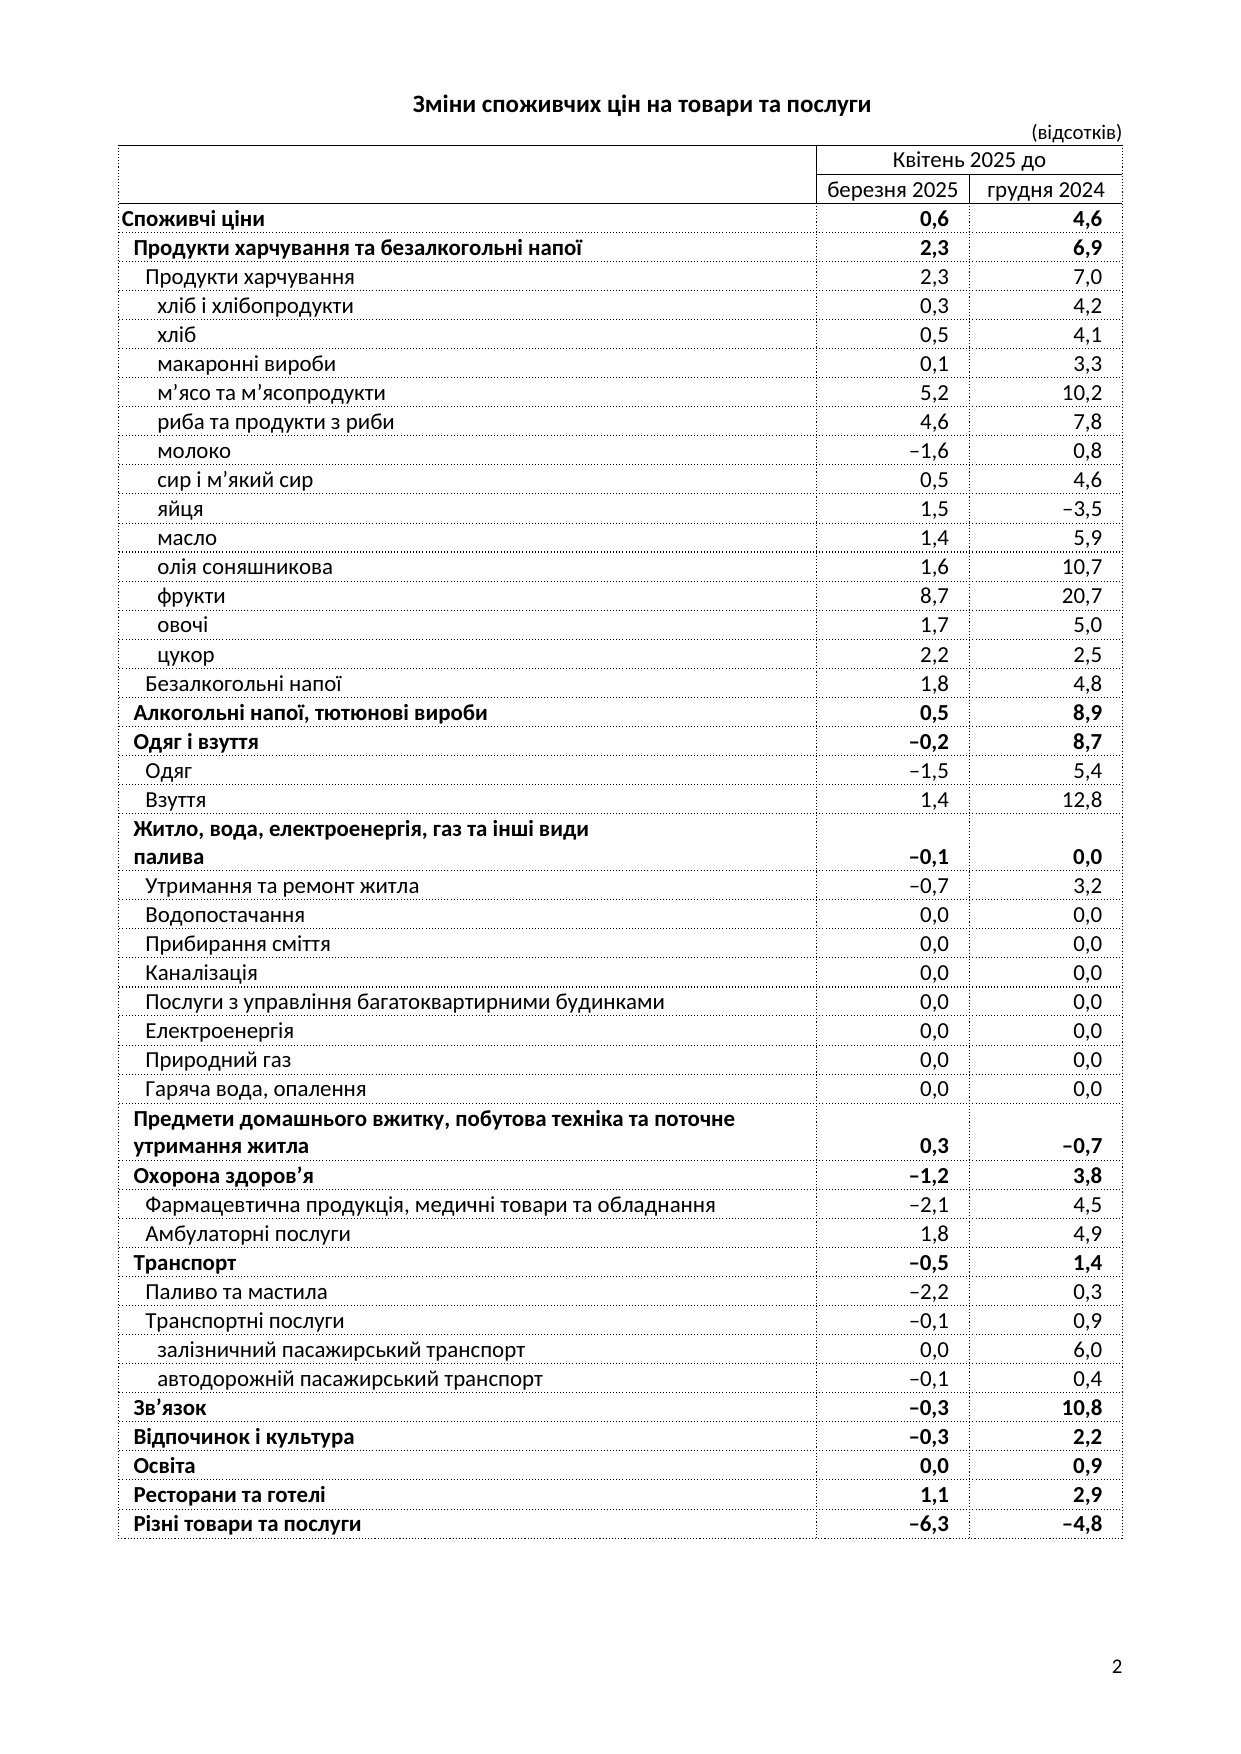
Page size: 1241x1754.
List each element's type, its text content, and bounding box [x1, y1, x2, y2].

table_cell 4,6 [969, 204, 1123, 232]
table_cell Освіта [119, 1450, 816, 1479]
table_cell 4,8 [969, 668, 1123, 697]
table_cell 4,2 [969, 290, 1123, 319]
table_cell Гаряча вода, опалення [119, 1074, 816, 1103]
table_cell 2,9 [969, 1479, 1123, 1508]
table_cell 0,0 [816, 1450, 969, 1479]
table_cell 0,0 [816, 1074, 969, 1103]
table_cell Транспортні послуги [119, 1305, 816, 1334]
table_cell 20,7 [969, 581, 1123, 609]
table_cell 2,3 [816, 261, 969, 290]
table_cell 0,0 [969, 1045, 1123, 1073]
table_cell 7,8 [969, 406, 1123, 435]
table_cell Одяг [119, 755, 816, 784]
table_cell 1,8 [816, 668, 969, 697]
table_cell –6,3 [816, 1509, 969, 1537]
table_cell олія соняшникова [119, 551, 816, 581]
table_cell 6,0 [969, 1334, 1123, 1363]
table_cell 0,9 [969, 1305, 1123, 1334]
table_cell –2,2 [816, 1276, 969, 1305]
table_cell –1,5 [816, 755, 969, 784]
text Зміни споживчих цін на товари та послуги [118, 89, 1122, 119]
table_cell Амбулаторні послуги [119, 1218, 816, 1247]
table_cell Відпочинок і культура [119, 1421, 816, 1450]
table_cell Транспорт [119, 1247, 816, 1276]
table_cell Житло, вода, електроенергія, газ та інші види палива [119, 813, 816, 870]
table_cell –1,2 [816, 1160, 969, 1189]
table_cell 1,4 [816, 784, 969, 813]
table_cell Продукти харчування та безалкогольні напої [119, 232, 816, 261]
table_cell хліб [119, 319, 816, 348]
table_cell 0,0 [816, 986, 969, 1015]
table_cell 5,9 [969, 523, 1123, 551]
table_cell 0,0 [816, 899, 969, 928]
table_cell хліб і хлібопродукти [119, 290, 816, 319]
table_cell 4,5 [969, 1189, 1123, 1218]
table_cell м’ясо та м’ясопродукти [119, 377, 816, 406]
table_cell 0,0 [816, 928, 969, 957]
table_cell 0,0 [969, 813, 1123, 870]
table_cell 0,9 [969, 1450, 1123, 1479]
table_cell –0,1 [816, 1363, 969, 1392]
table_cell 0,0 [969, 899, 1123, 928]
table_cell 0,0 [816, 1015, 969, 1044]
table_cell молоко [119, 435, 816, 464]
table_cell Алкогольні напої, тютюнові вироби [119, 697, 816, 726]
table_cell 5,2 [816, 377, 969, 406]
table_cell Ресторани та готелі [119, 1479, 816, 1508]
table_cell макаронні вироби [119, 348, 816, 377]
table_cell Водопостачання [119, 899, 816, 928]
table_cell 1,8 [816, 1218, 969, 1247]
table_cell 4,9 [969, 1218, 1123, 1247]
table_cell –0,7 [969, 1103, 1123, 1160]
text (відсотків) [118, 119, 1122, 144]
table_cell березня 2025 [817, 175, 969, 203]
table_cell Електроенергія [119, 1015, 816, 1044]
table_cell 0,6 [816, 204, 969, 232]
table_cell 0,0 [969, 986, 1123, 1015]
table_cell Послуги з управління багатоквартирними будинками [119, 986, 816, 1015]
table_cell автодорожній пасажирський транспорт [119, 1363, 816, 1392]
table_cell 0,0 [969, 1015, 1123, 1044]
table_cell Паливо та мастила [119, 1276, 816, 1305]
table_cell 1,7 [816, 610, 969, 639]
table_cell 10,8 [969, 1392, 1123, 1421]
table_cell –0,5 [816, 1247, 969, 1276]
table_cell залізничний пасажирський транспорт [119, 1334, 816, 1363]
table_cell 0,0 [969, 957, 1123, 986]
table_cell масло [119, 523, 816, 551]
table_cell цукор [119, 639, 816, 668]
table_cell Взуття [119, 784, 816, 813]
table_cell 8,7 [816, 581, 969, 609]
table_cell овочі [119, 610, 816, 639]
table_cell 0,5 [816, 464, 969, 493]
table_cell 0,5 [816, 319, 969, 348]
table_cell Одяг і взуття [119, 726, 816, 755]
table_cell –1,6 [816, 435, 969, 464]
table_header Квітень 2025 до [817, 146, 1123, 174]
table_cell 0,8 [969, 435, 1123, 464]
table_cell 10,7 [969, 551, 1123, 581]
table_cell 10,2 [969, 377, 1123, 406]
table_cell 0,0 [969, 1074, 1123, 1103]
table_cell Предмети домашнього вжитку, побутова техніка та поточне утримання житла [119, 1103, 816, 1160]
table_cell 0,0 [816, 1045, 969, 1073]
table_cell 1,1 [816, 1479, 969, 1508]
table_cell 0,0 [816, 1334, 969, 1363]
table_cell 0,1 [816, 348, 969, 377]
table_cell 0,3 [969, 1276, 1123, 1305]
table_cell 5,0 [969, 610, 1123, 639]
table_cell Безалкогольні напої [119, 668, 816, 697]
table_cell –0,1 [816, 813, 969, 870]
table_cell 0,4 [969, 1363, 1123, 1392]
table_cell 1,4 [969, 1247, 1123, 1276]
table_cell 1,4 [816, 523, 969, 551]
table_cell 7,0 [969, 261, 1123, 290]
table_cell грудня 2024 [970, 174, 1123, 203]
table_cell 8,9 [969, 697, 1123, 726]
table_cell –0,1 [816, 1305, 969, 1334]
table_cell –0,2 [816, 726, 969, 755]
table_cell риба та продукти з риби [119, 406, 816, 435]
table_cell 1,6 [816, 551, 969, 581]
table_cell –0,7 [816, 870, 969, 899]
table_cell 2,2 [969, 1421, 1123, 1450]
table_cell 3,3 [969, 348, 1123, 377]
table_cell 2,2 [816, 639, 969, 668]
table_cell –0,3 [816, 1392, 969, 1421]
table_cell 0,3 [816, 290, 969, 319]
table_cell 0,0 [816, 957, 969, 986]
table_cell 4,1 [969, 319, 1123, 348]
table_cell –0,3 [816, 1421, 969, 1450]
table_cell Прибирання сміття [119, 928, 816, 957]
table_cell –4,8 [969, 1509, 1123, 1537]
table_cell фрукти [119, 581, 816, 609]
table_cell Каналізація [119, 957, 816, 986]
table_cell –3,5 [969, 493, 1123, 522]
table_cell Продукти харчування [119, 261, 816, 290]
table_cell сир і м’який сир [119, 464, 816, 493]
table_cell 8,7 [969, 726, 1123, 755]
table_cell 2,3 [816, 232, 969, 261]
table_cell Фармацевтична продукція, медичні товари та обладнання [119, 1189, 816, 1218]
table_cell Різні товари та послуги [119, 1509, 816, 1537]
table_cell 5,4 [969, 755, 1123, 784]
table_cell 4,6 [816, 406, 969, 435]
table_cell 4,6 [969, 464, 1123, 493]
table_cell 3,2 [969, 870, 1123, 899]
table_cell Природний газ [119, 1045, 816, 1073]
table_cell Утримання та ремонт житла [119, 870, 816, 899]
table_cell –2,1 [816, 1189, 969, 1218]
table_header [119, 146, 816, 203]
table_cell Охорона здоров’я [119, 1160, 816, 1189]
table_cell 6,9 [969, 232, 1123, 261]
table_cell 3,8 [969, 1160, 1123, 1189]
table_cell 2,5 [969, 639, 1123, 668]
table_cell 1,5 [816, 493, 969, 522]
table_cell Споживчі ціни [119, 204, 816, 232]
table_cell 12,8 [969, 784, 1123, 813]
table_cell 0,3 [816, 1103, 969, 1160]
table_cell Зв’язок [119, 1392, 816, 1421]
table_cell 0,0 [969, 928, 1123, 957]
table_cell яйця [119, 493, 816, 522]
table_cell 0,5 [816, 697, 969, 726]
